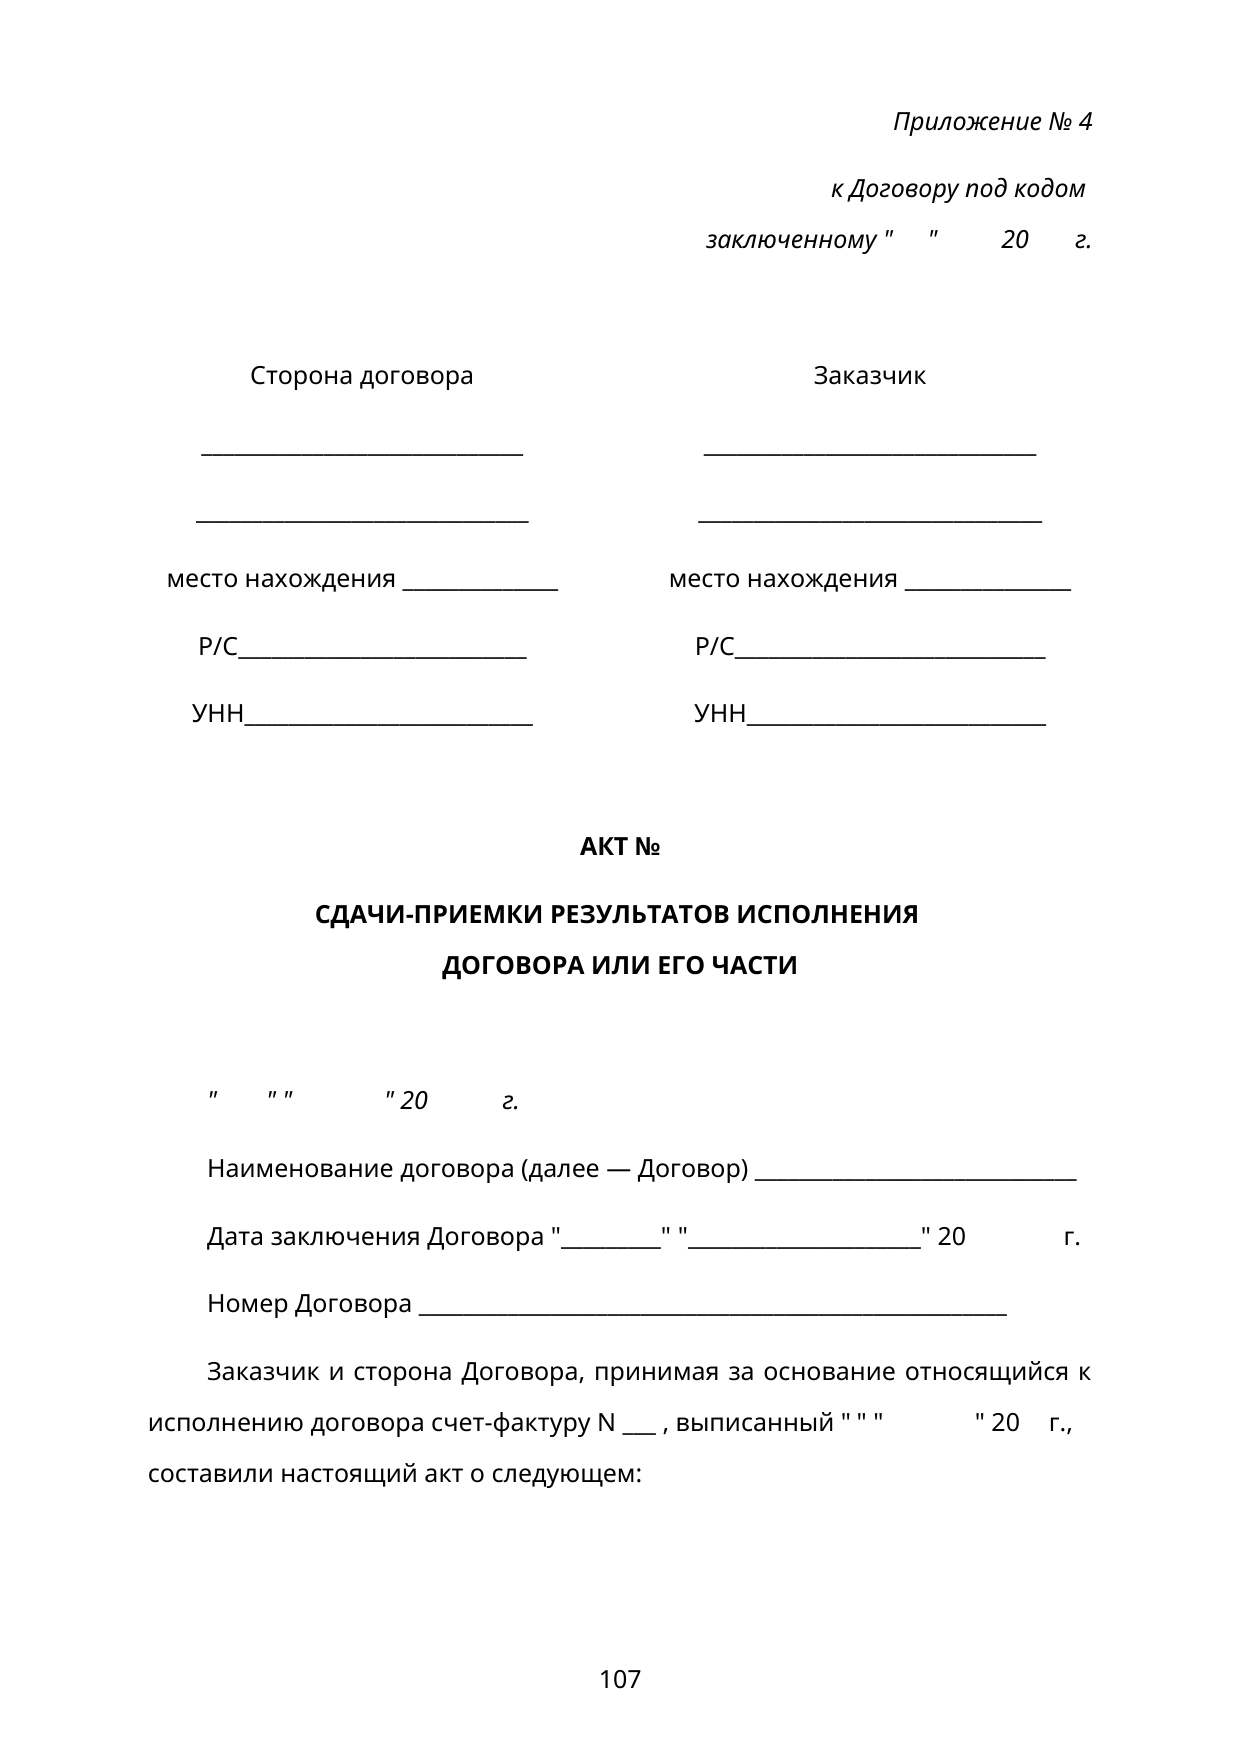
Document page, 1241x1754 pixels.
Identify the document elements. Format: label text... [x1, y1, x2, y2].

table_header Сторона договора _____________________________ ______________________________ место нахождения ______________ Р/С__________________________ УНН__________________________ [112, 358, 612, 761]
text " " " " 20 г. [148, 1083, 1092, 1117]
text Заказчик и сторона Договора, принимая за основание относящийся к исполнению договора счет-фактуру N ___ , выписанный " " " " 20 г., составили настоящий акт о следующем: [148, 1354, 1092, 1490]
text Номер Договора _____________________________________________________ [148, 1286, 1092, 1320]
table_header Заказчик ______________________________ _______________________________ место нахождения _______________ Р/С____________________________ УНН___________________________ [612, 358, 1128, 761]
text к Договору под кодом заключенному " " 20 г. [148, 171, 1092, 256]
text Приложение № 4 [148, 103, 1092, 137]
text Наименование договора (далее — Договор) _____________________________ [148, 1151, 1092, 1185]
text СДАЧИ-ПРИЕМКИ РЕЗУЛЬТАТОВ ИСПОЛНЕНИЯ ДОГОВОРА ИЛИ ЕГО ЧАСТИ [207, 897, 1033, 982]
text АКТ № [207, 829, 1033, 863]
text Дата заключения Договора "_________" "_____________________" 20 г. [148, 1218, 1092, 1252]
